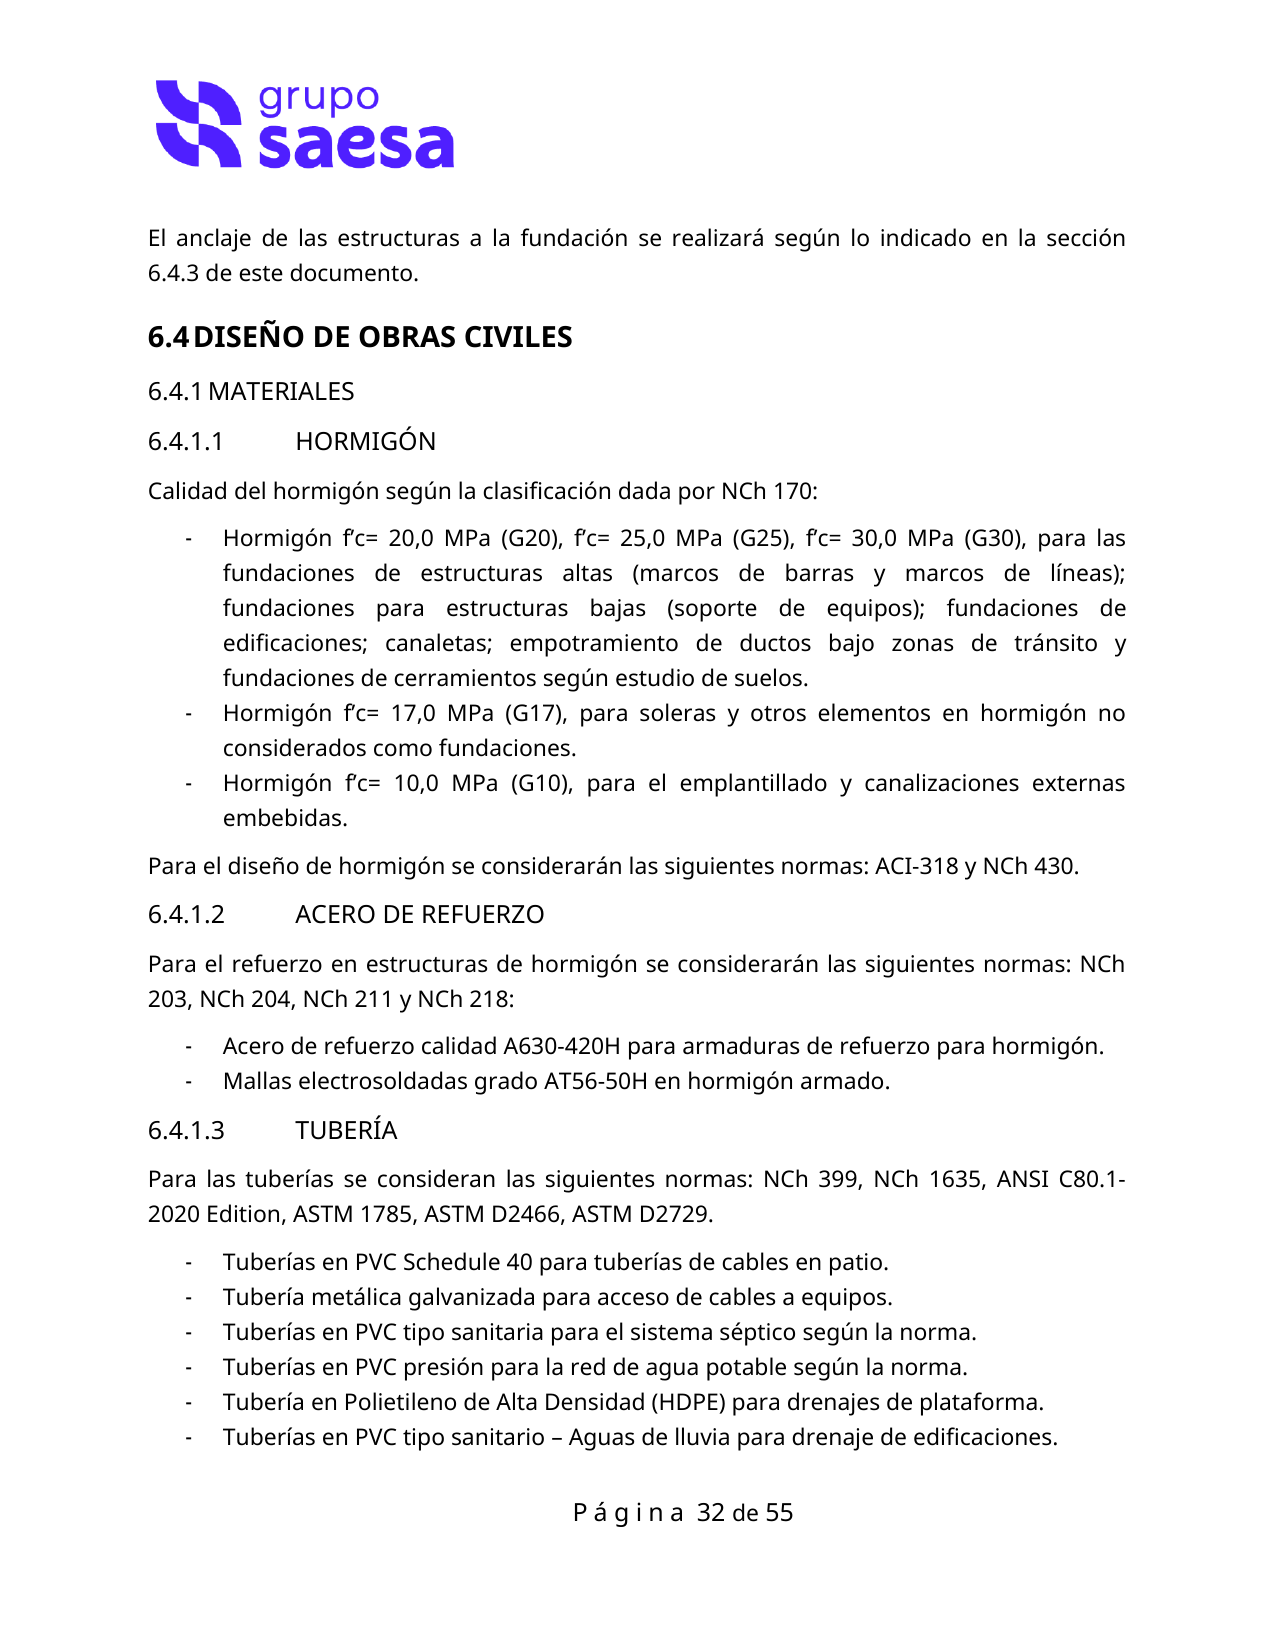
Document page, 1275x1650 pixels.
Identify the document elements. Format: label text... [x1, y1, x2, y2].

subtitle DISEÑO DE OBRAS CIVILES [148, 316, 1127, 356]
list Hormigón f’c= 20,0 MPa (G20), f’c= 25,0 MPa (G25), f’c= 30,0 MPa (G30), para las fundaciones de estructuras altas (marcos de barras y marcos de líneas); fundaciones para estructuras bajas (soporte de equipos); fundaciones de edificaciones; canaletas; empotramiento de ductos bajo zonas de tránsito y fundaciones de cerramientos según estudio de suelos. [185, 522, 1127, 693]
list Tuberías en PVC presión para la red de agua potable según la norma. [185, 1351, 1127, 1382]
list Tuberías en PVC Schedule 40 para tuberías de cables en patio. [185, 1246, 1127, 1277]
picture [147, 73, 458, 171]
subtitle MATERIALES [148, 373, 1127, 407]
subtitle ACERO DE REFUERZO [148, 897, 1127, 931]
list Tuberías en PVC tipo sanitaria para el sistema séptico según la norma. [185, 1316, 1127, 1347]
subtitle TUBERÍA [148, 1113, 1127, 1147]
text El anclaje de las estructuras a la fundación se realizará según lo indicado en la sección 6.4.3 de este documento. [148, 221, 1127, 288]
text Calidad del hormigón según la clasificación dada por NCh 170: [148, 474, 1127, 506]
list Hormigón f’c= 10,0 MPa (G10), para el emplantillado y canalizaciones externas embebidas. [185, 767, 1127, 833]
list Tubería metálica galvanizada para acceso de cables a equipos. [185, 1281, 1127, 1312]
list Acero de refuerzo calidad A630-420H para armaduras de refuerzo para hormigón. [185, 1030, 1127, 1061]
text Para el diseño de hormigón se considerarán las siguientes normas: ACI-318 y NCh 430. [148, 849, 1127, 881]
list Hormigón f’c= 17,0 MPa (G17), para soleras y otros elementos en hormigón no considerados como fundaciones. [185, 697, 1127, 763]
subtitle HORMIGÓN [148, 424, 1127, 458]
list Tuberías en PVC tipo sanitario – Aguas de lluvia para drenaje de edificaciones. [185, 1421, 1127, 1452]
list Tubería en Polietileno de Alta Densidad (HDPE) para drenajes de plataforma. [185, 1386, 1127, 1417]
list Mallas electrosoldadas grado AT56-50H en hormigón armado. [185, 1065, 1127, 1096]
text Para las tuberías se consideran las siguientes normas: NCh 399, NCh 1635, ANSI C80.1-2020 Edition, ASTM 1785, ASTM D2466, ASTM D2729. [148, 1163, 1127, 1229]
text Para el refuerzo en estructuras de hormigón se considerarán las siguientes normas: NCh 203, NCh 204, NCh 211 y NCh 218: [148, 948, 1127, 1014]
